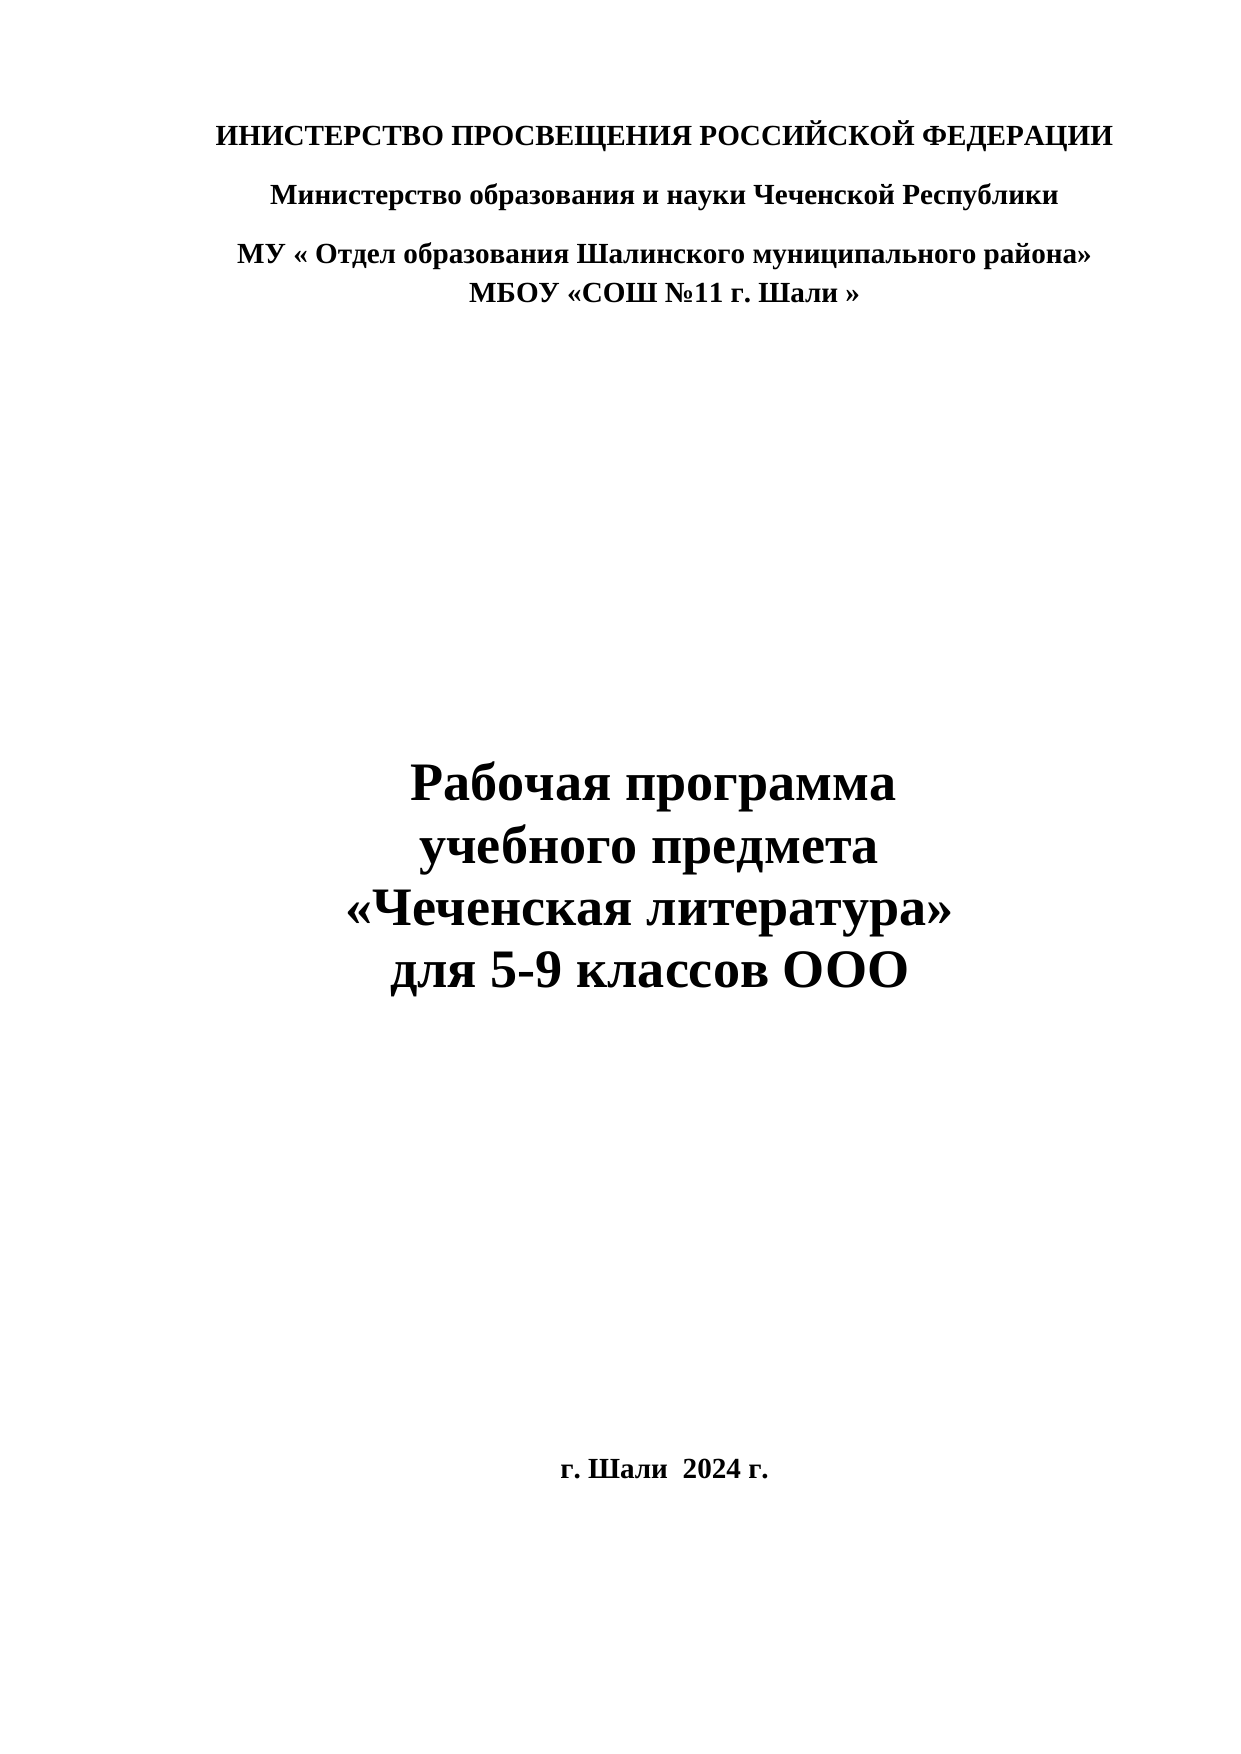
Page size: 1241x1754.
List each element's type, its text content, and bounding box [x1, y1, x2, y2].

text ИНИСТЕРСТВО ПРОСВЕЩЕНИЯ РОССИЙСКОЙ ФЕДЕРАЦИИ [177, 118, 1152, 151]
text МУ « Отдел образования Шалинского муниципального района» МБОУ «СОШ №11 г. Шали » [177, 237, 1152, 309]
text г. Шали 2024 г. [177, 1451, 1152, 1484]
text учебного предмета «Чеченская литература» для 5-9 классов ООО [133, 812, 1152, 999]
text Рабочая программа [133, 750, 1152, 812]
text Министерство образования и науки Чеченской Республики [177, 177, 1152, 211]
